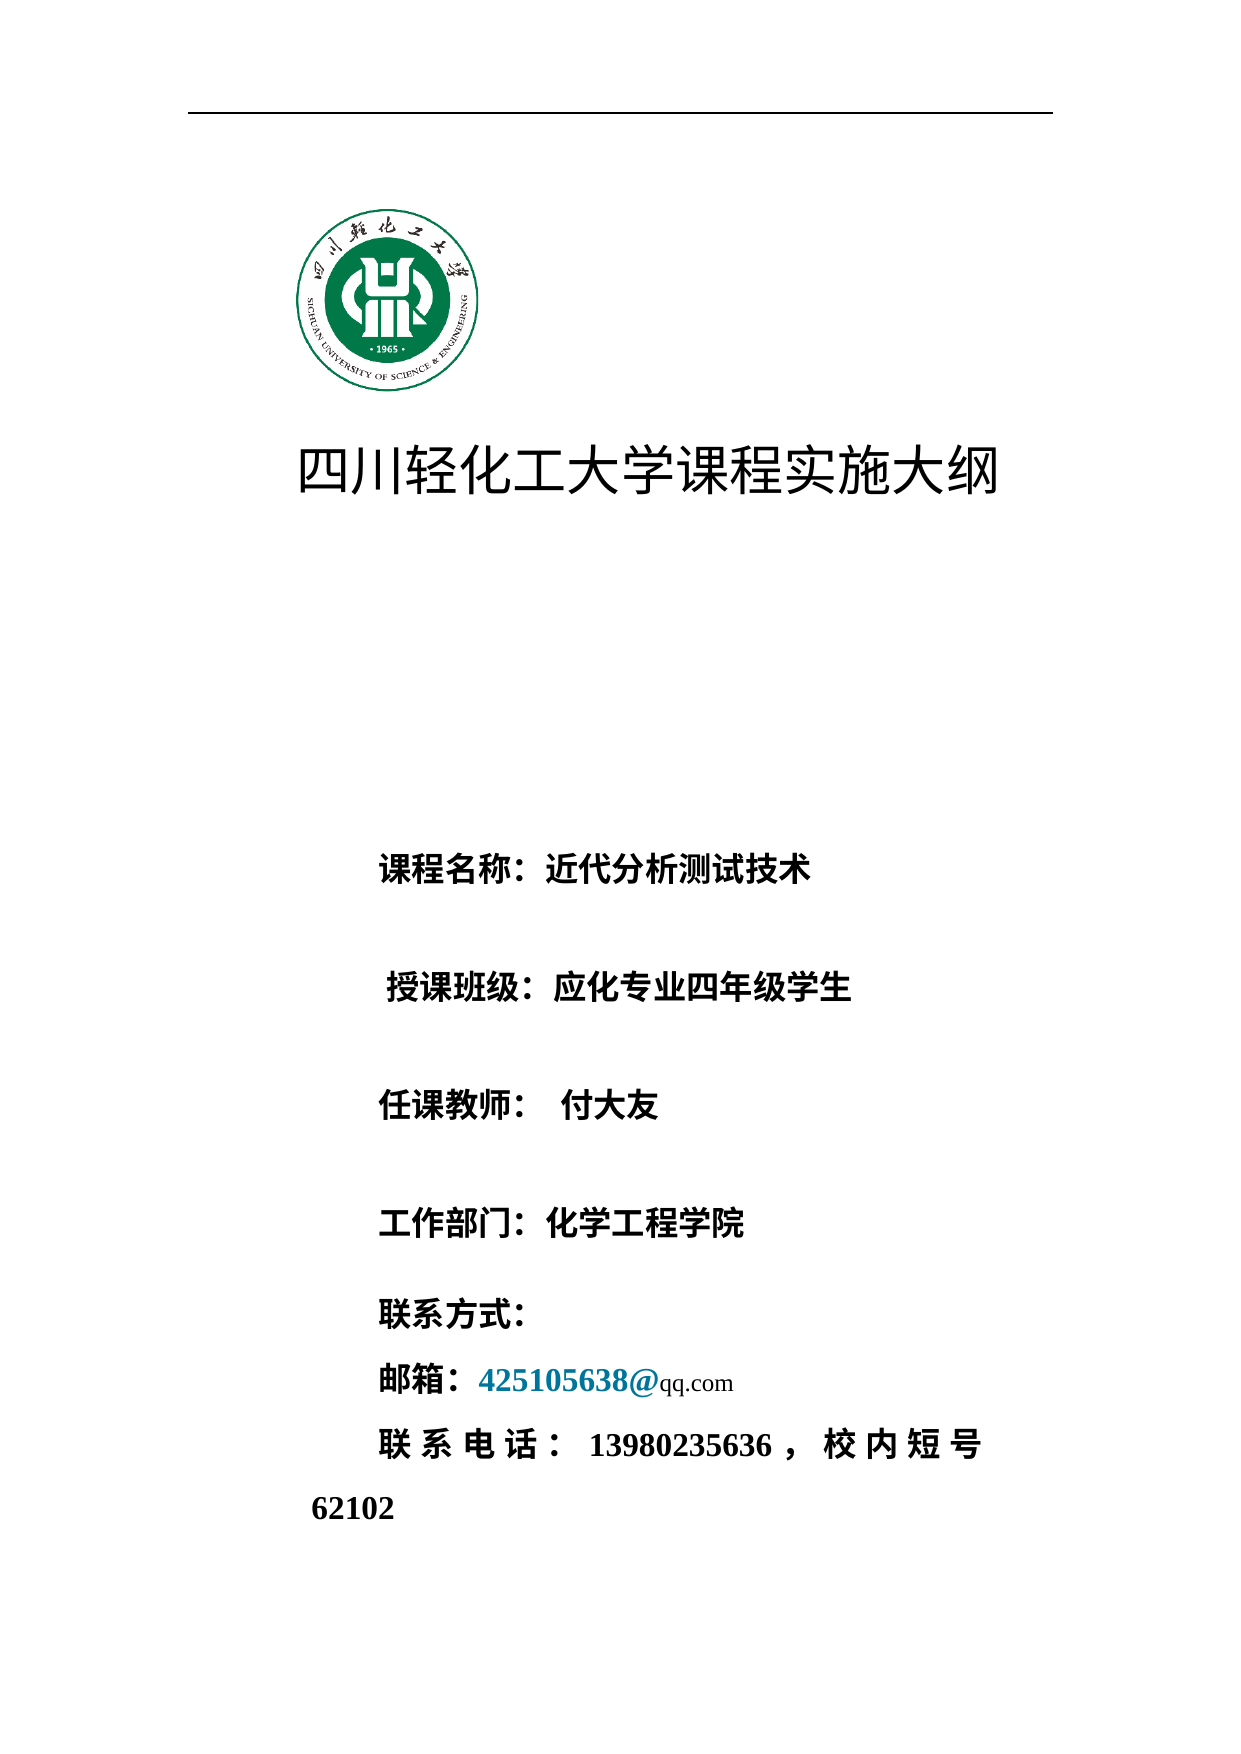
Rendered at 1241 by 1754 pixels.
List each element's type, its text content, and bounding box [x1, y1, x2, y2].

text 四川轻化工大学课程实施大纲 [187, 418, 1053, 516]
picture [295, 208, 479, 392]
table_cell 联系方式： 邮箱：425105638@qq.com 联系电话：13980235636，校内短号 62102 [300, 1280, 994, 1540]
table_header 课程名称：近代分析测试技术 [300, 808, 994, 926]
table_cell 任课教师： 付大友 [300, 1044, 994, 1162]
table_cell 工作部门：化学工程学院 [300, 1162, 994, 1280]
table_cell 授课班级：应化专业四年级学生 [300, 926, 994, 1044]
